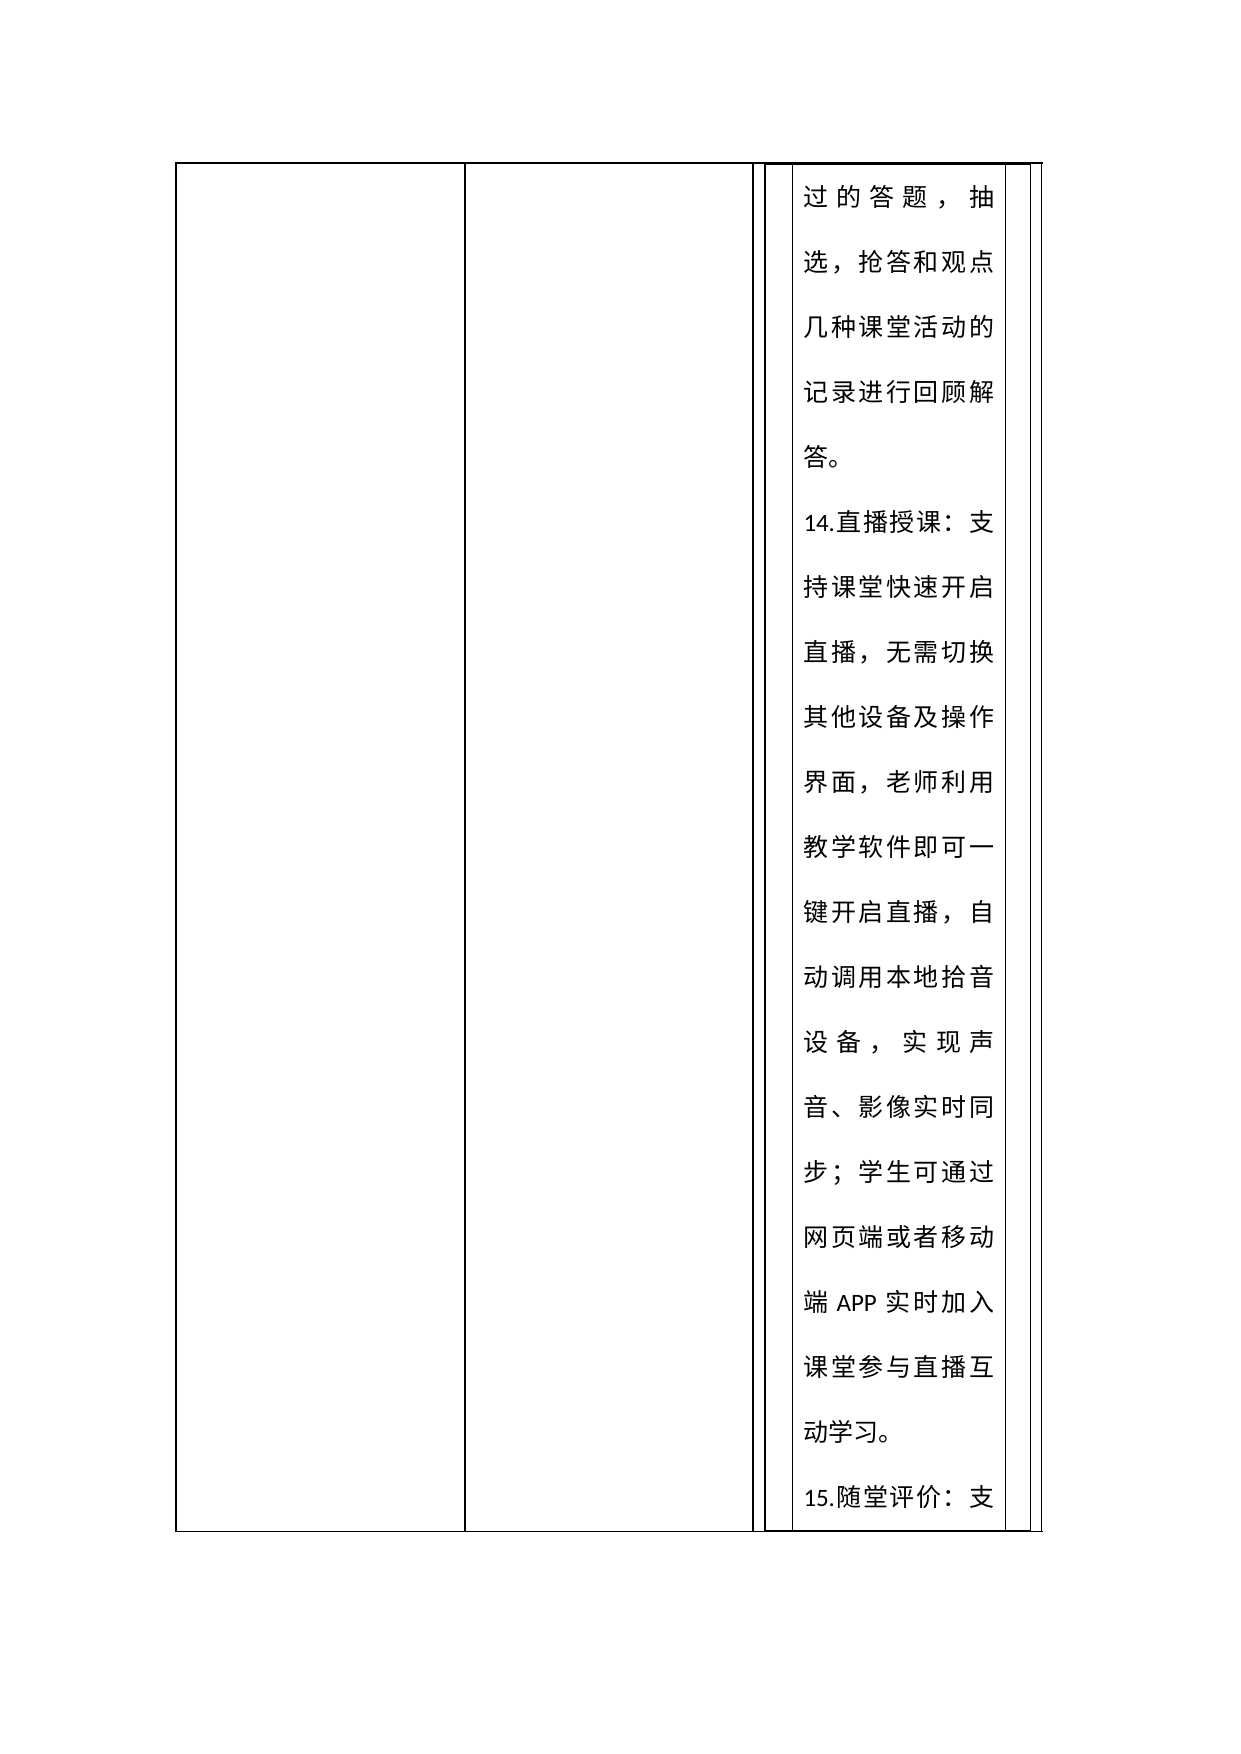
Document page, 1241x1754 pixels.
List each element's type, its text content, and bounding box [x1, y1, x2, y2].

table_cell [754, 164, 764, 1531]
table_cell [793, 165, 1005, 1530]
table_cell [1031, 164, 1041, 1531]
table_cell 3 [466, 164, 752, 1531]
table_cell [766, 165, 792, 1530]
table_cell [1006, 165, 1030, 1530]
table_cell ★ [177, 164, 464, 1531]
